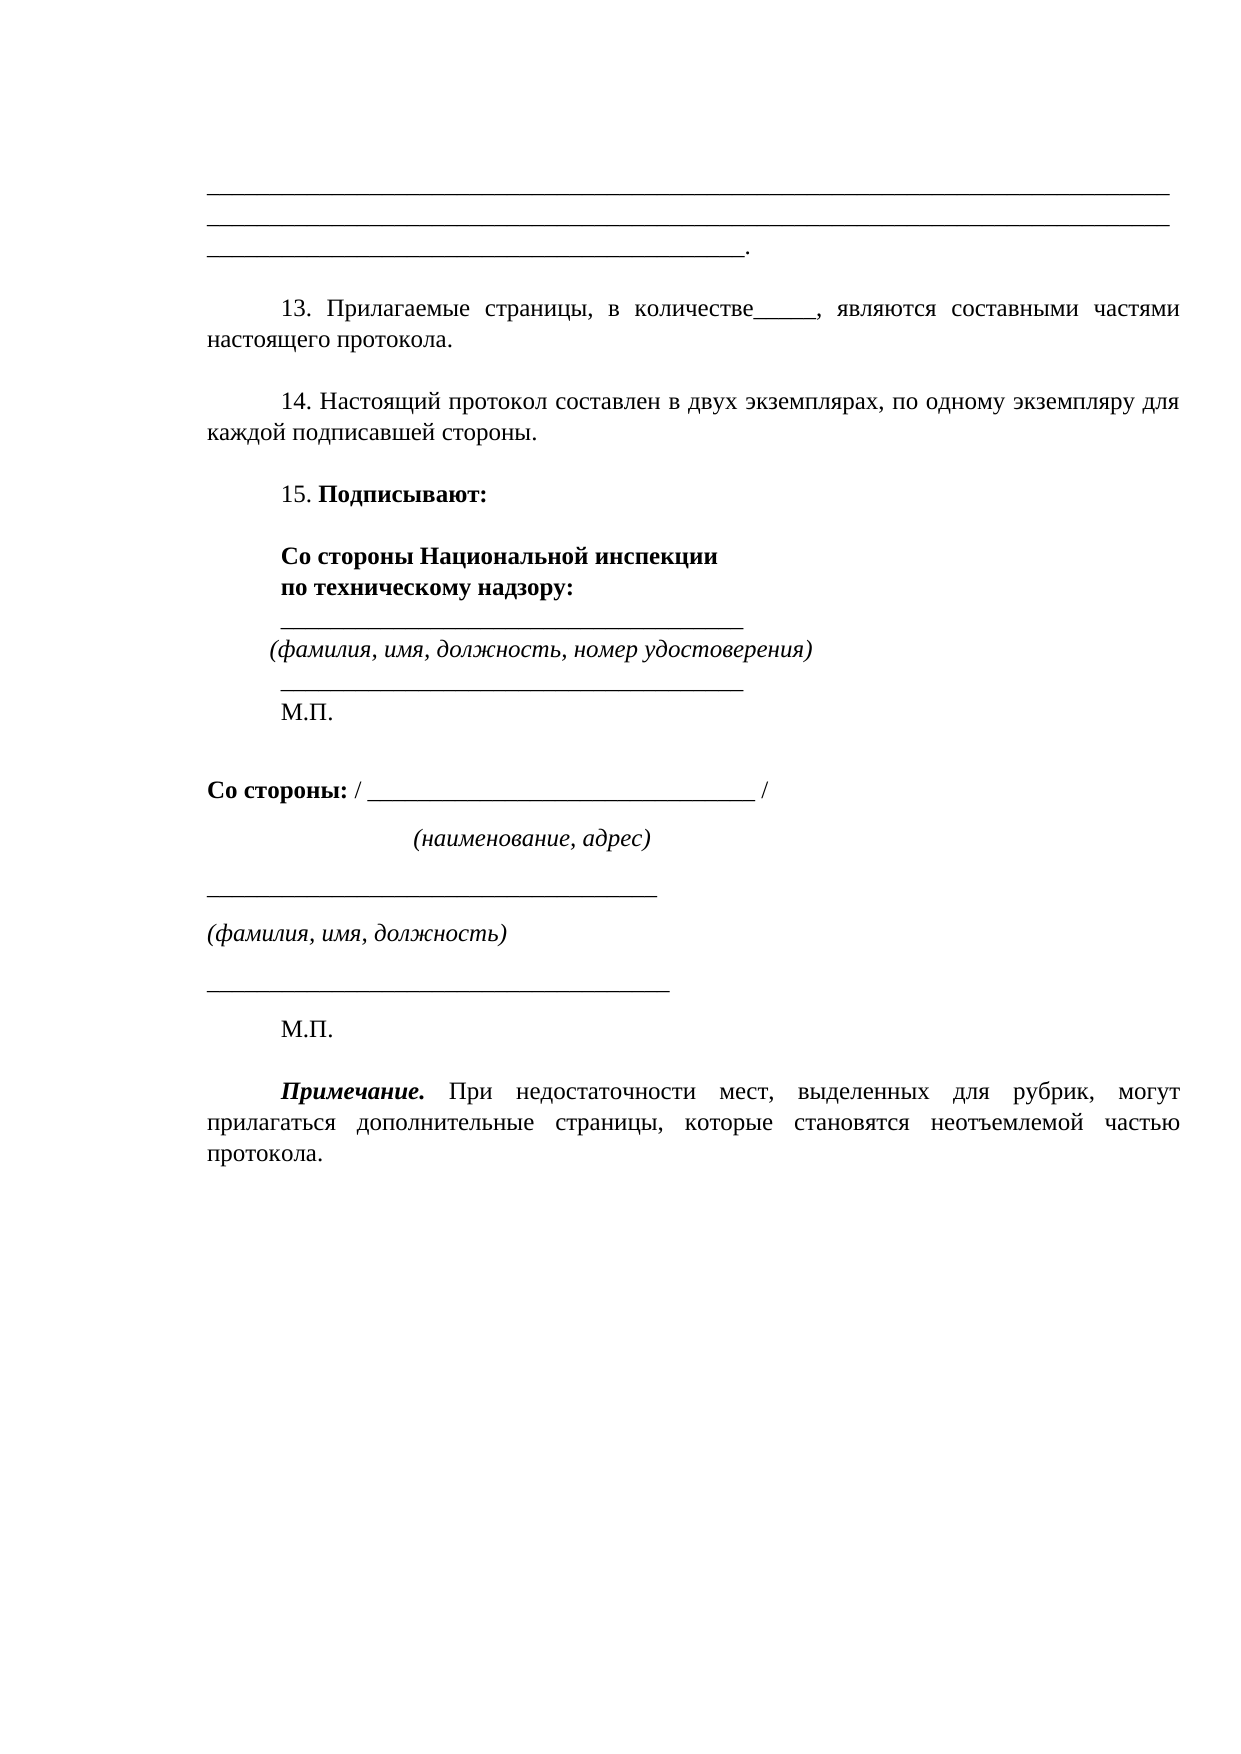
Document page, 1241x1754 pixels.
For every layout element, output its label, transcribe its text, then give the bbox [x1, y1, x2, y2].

text _____________________________________ [207, 966, 1181, 995]
text по техническому надзору: [207, 572, 1181, 601]
text (фамилия, имя, должность, номер удостоверения) [207, 634, 1181, 663]
text _____________________________________ [207, 603, 1181, 632]
text 15. Подписывают: [207, 479, 1181, 508]
text М.П. [207, 697, 1181, 725]
text М.П. [207, 1014, 1181, 1043]
text Примечание. При недостаточности мест, выделенных для рубрик, могут прилагаться дополнительные страницы, которые становятся неотъемлемой частью протокола. [207, 1076, 1181, 1167]
text Со стороны: / _______________________________ / [207, 775, 1181, 804]
text (фамилия, имя, должность) [207, 918, 1181, 947]
text _____________________________________ [207, 666, 1181, 694]
text (наименование, адрес) [207, 823, 1181, 852]
text Со стороны Национальной инспекции [207, 541, 1181, 570]
text 13. Прилагаемые страницы, в количестве_____, являются составными частями настоящего протокола. [207, 293, 1181, 353]
text ____________________________________ [207, 871, 1181, 899]
text _____________________________________________________________________________________________________________________________________________________________________________________________________. [207, 169, 1181, 260]
text 14. Настоящий протокол составлен в двух экземплярах, по одному экземпляру для каждой подписавшей стороны. [207, 386, 1181, 446]
